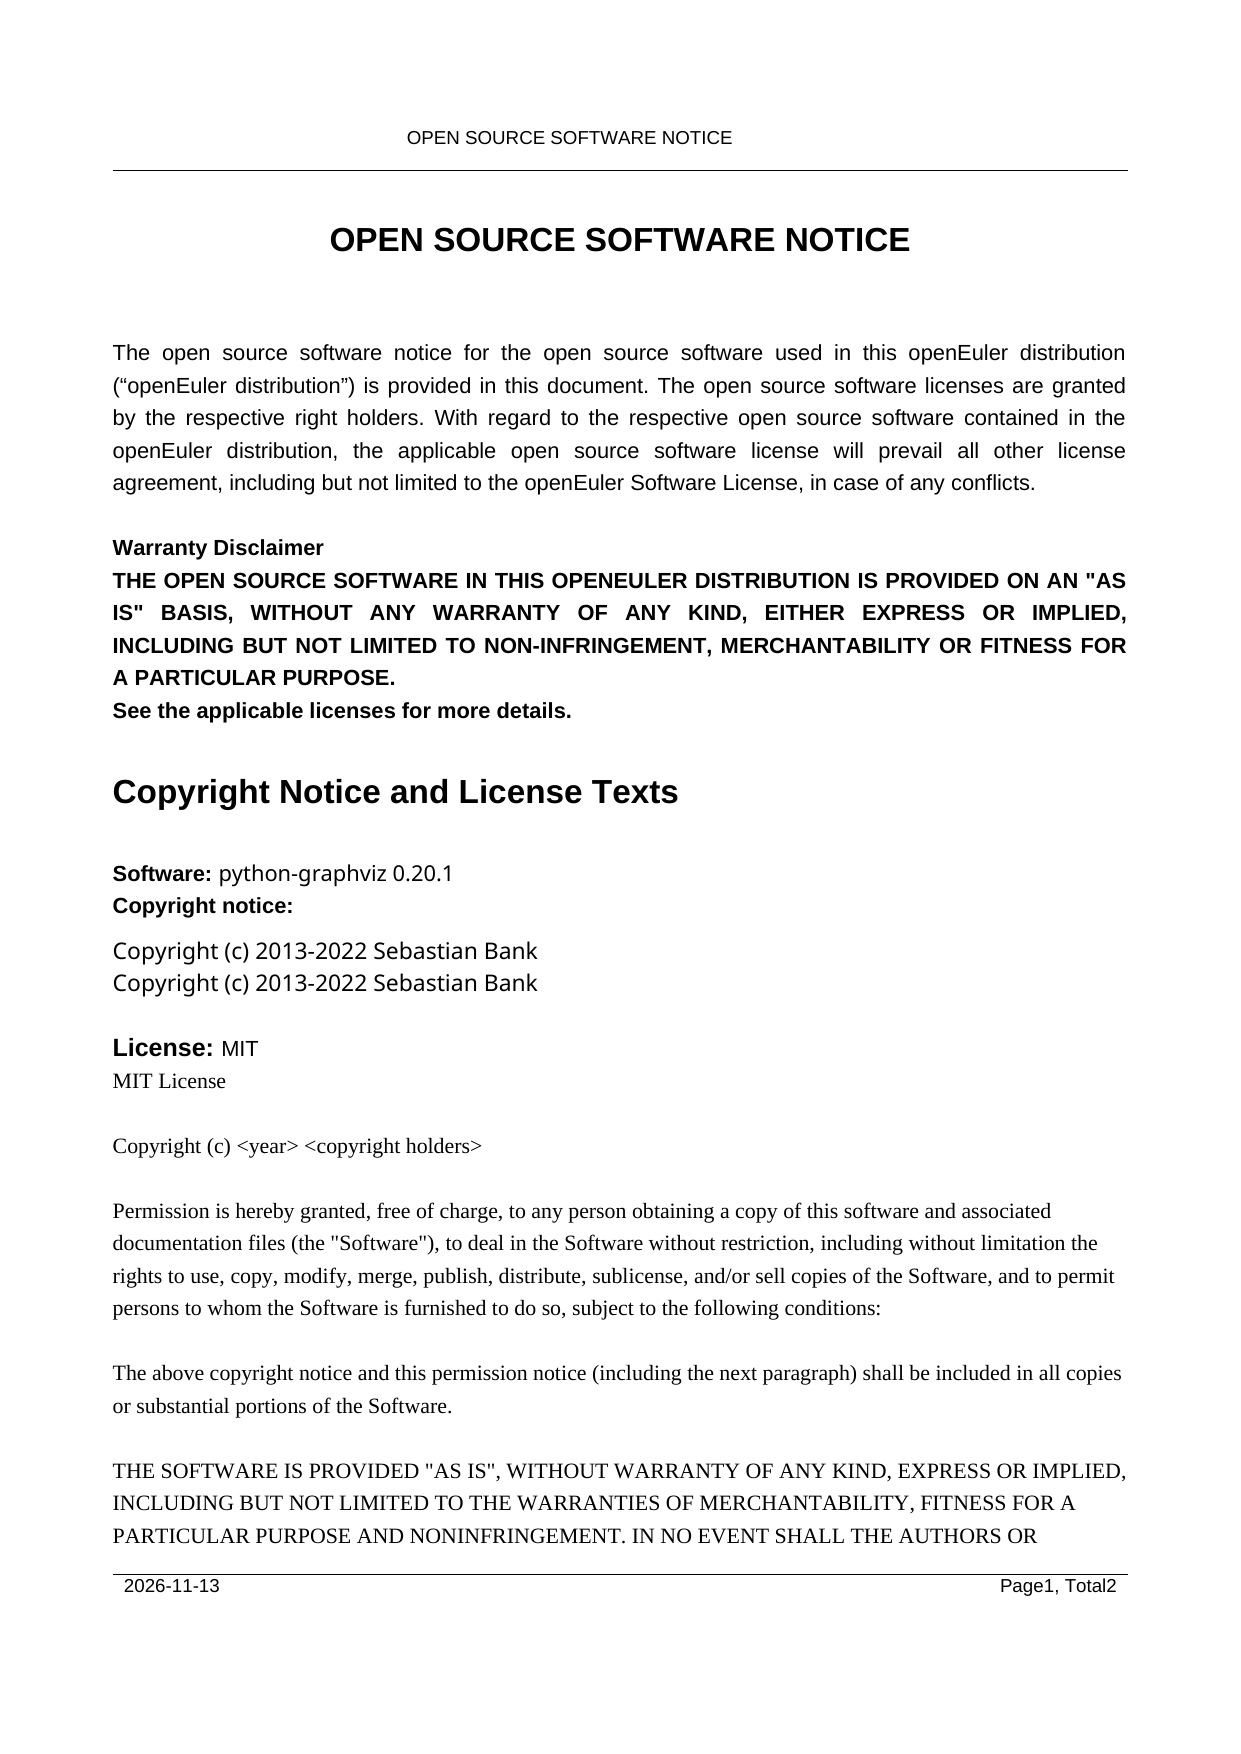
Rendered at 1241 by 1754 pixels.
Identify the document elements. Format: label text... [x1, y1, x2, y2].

text OPEN SOURCE SOFTWARE NOTICE [112, 206, 1128, 271]
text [112, 1064, 1128, 1551]
text Copyright Notice and License Texts [112, 759, 1128, 824]
text Warranty Disclaimer [112, 531, 1128, 564]
text Copyright notice: [112, 889, 1128, 921]
text Copyright (c) 2013-2022 Sebastian Bank Copyright (c) 2013-2022 Sebastian Bank [112, 934, 1128, 1031]
text THE OPEN SOURCE SOFTWARE IN THIS OPENEULER DISTRIBUTION IS PROVIDED ON AN "AS IS" BASIS, WITHOUT ANY WARRANTY OF ANY KIND, EITHER EXPRESS OR IMPLIED, INCLUDING BUT NOT LIMITED TO NON-INFRINGEMENT, MERCHANTABILITY OR FITNESS FOR A PARTICULAR PURPOSE. See the applicable licenses for more details. [112, 564, 1128, 726]
title Software: python-graphviz 0.20.1 [112, 856, 1128, 889]
text License: MIT [112, 1031, 1128, 1064]
text The open source software notice for the open source software used in this openEuler distribution (“openEuler distribution”) is provided in this document. The open source software licenses are granted by the respective right holders. With regard to the respective open source software contained in the openEuler distribution, the applicable open source software license will prevail all other license agreement, including but not limited to the openEuler Software License, in case of any conflicts. [112, 336, 1128, 499]
